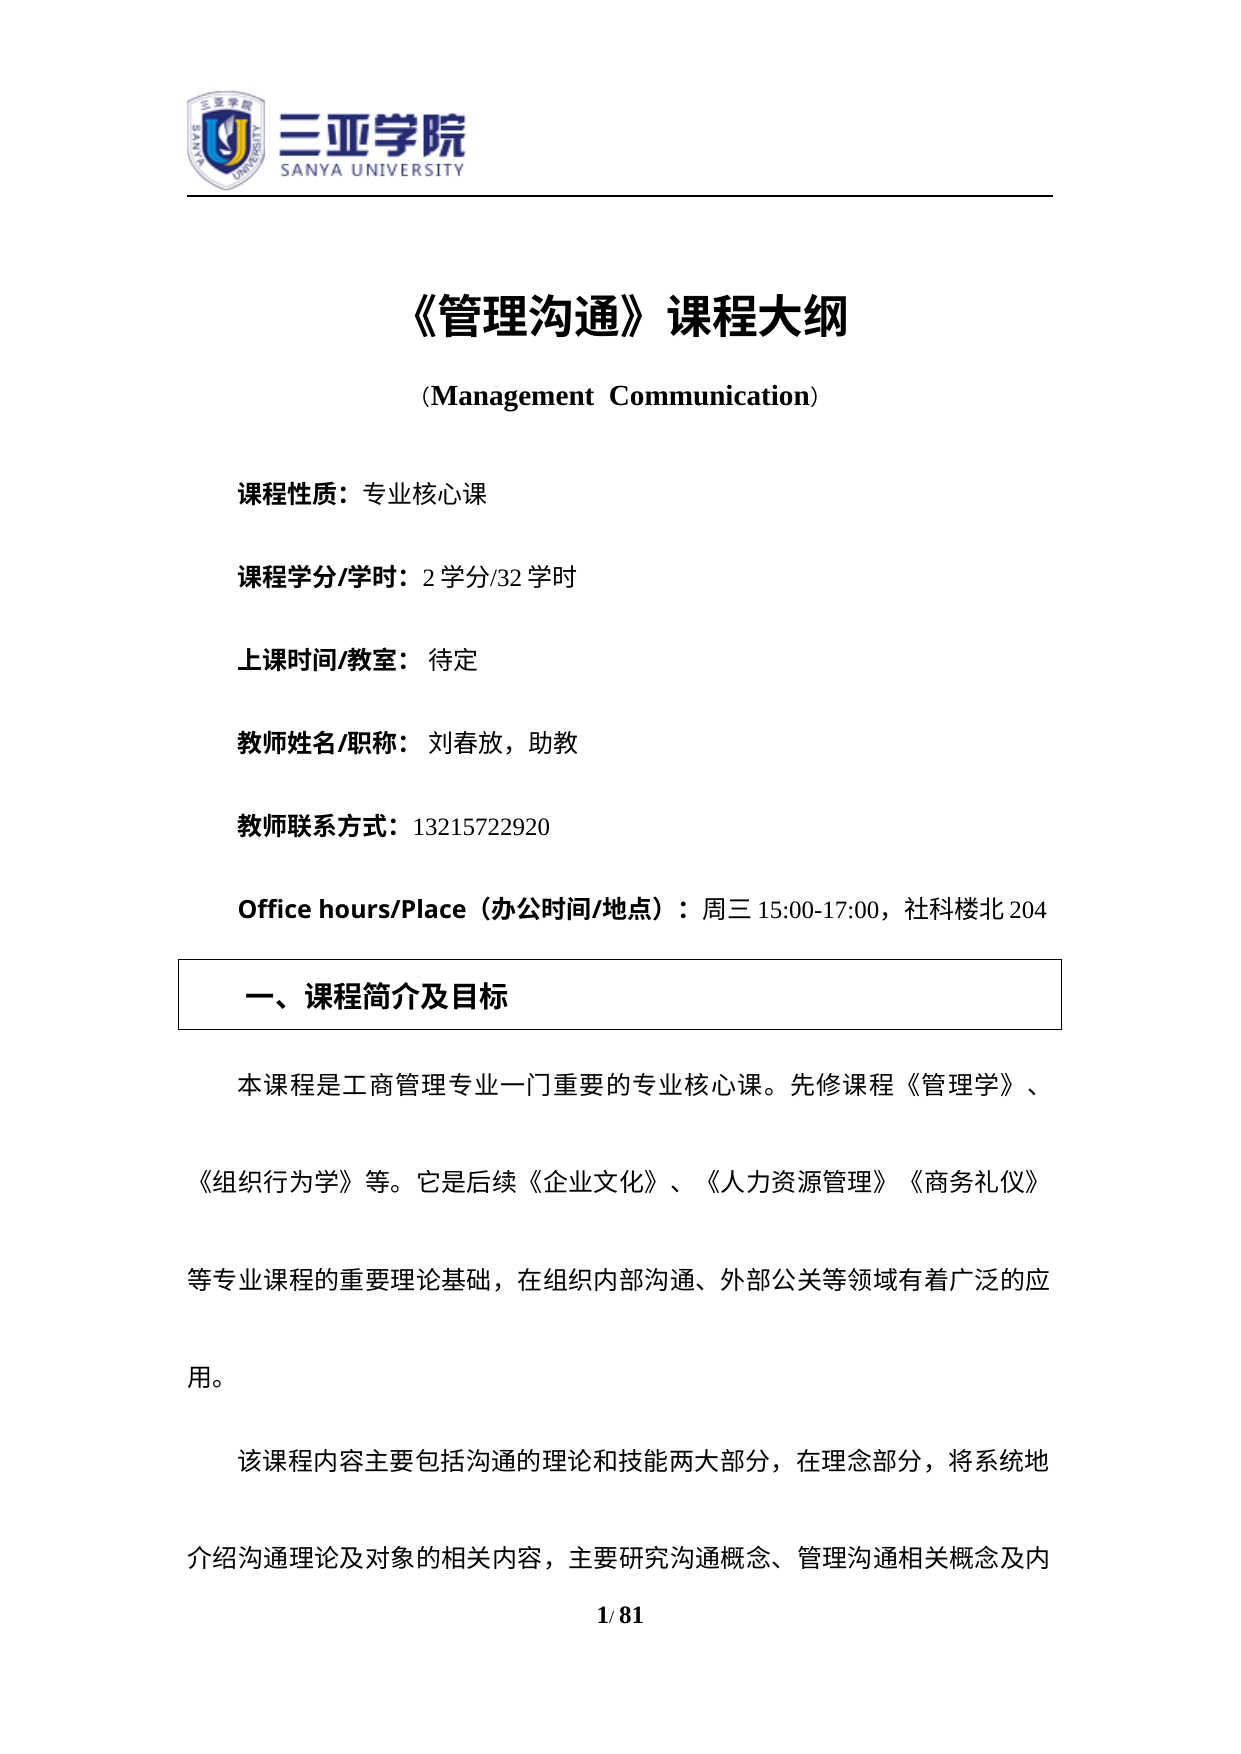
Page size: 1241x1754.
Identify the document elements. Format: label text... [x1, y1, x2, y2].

text （Management Communication） [187, 362, 1053, 427]
text 《管理沟通》课程大纲 [187, 265, 1053, 362]
text 教师姓名/职称： 刘春放，助教 [187, 709, 1053, 774]
text 一、课程简介及目标 [179, 960, 1061, 1029]
text 课程性质： [187, 460, 1053, 525]
text Office hours/Place（办公时间/地点）：周三15:00-17:00，社科楼北204 [187, 876, 1053, 941]
text 教师联系方式：13215722920 [187, 792, 1053, 857]
text 上课时间/教室： 待定 [187, 626, 1053, 691]
text 课程学分/学时：2学分/32学时 [187, 543, 1053, 608]
picture [187, 88, 484, 194]
text 本课程是工商管理专业一门重要的专业核心课。先修课程《管理学》、《组织行为学》等。它是后续《企业文化》、《人力资源管理》《商务礼仪》等专业课程的重要理论基础，在组织内部沟通、外部公关等领域有着广泛的应用。 [187, 1051, 1053, 1408]
text 该课程内容主要包括沟通的理论和技能两大部分，在理念部分，将系统地介绍沟通理论及对象的相关内容，主要研究沟通概念、管理沟通相关概念及内容，组织沟通、群体与团队沟通。在技能部分对倾听、演讲、面谈、会议沟通、书面沟通、非语言沟通、人际冲突的处理等做重点讲解。 [187, 1427, 1053, 1589]
